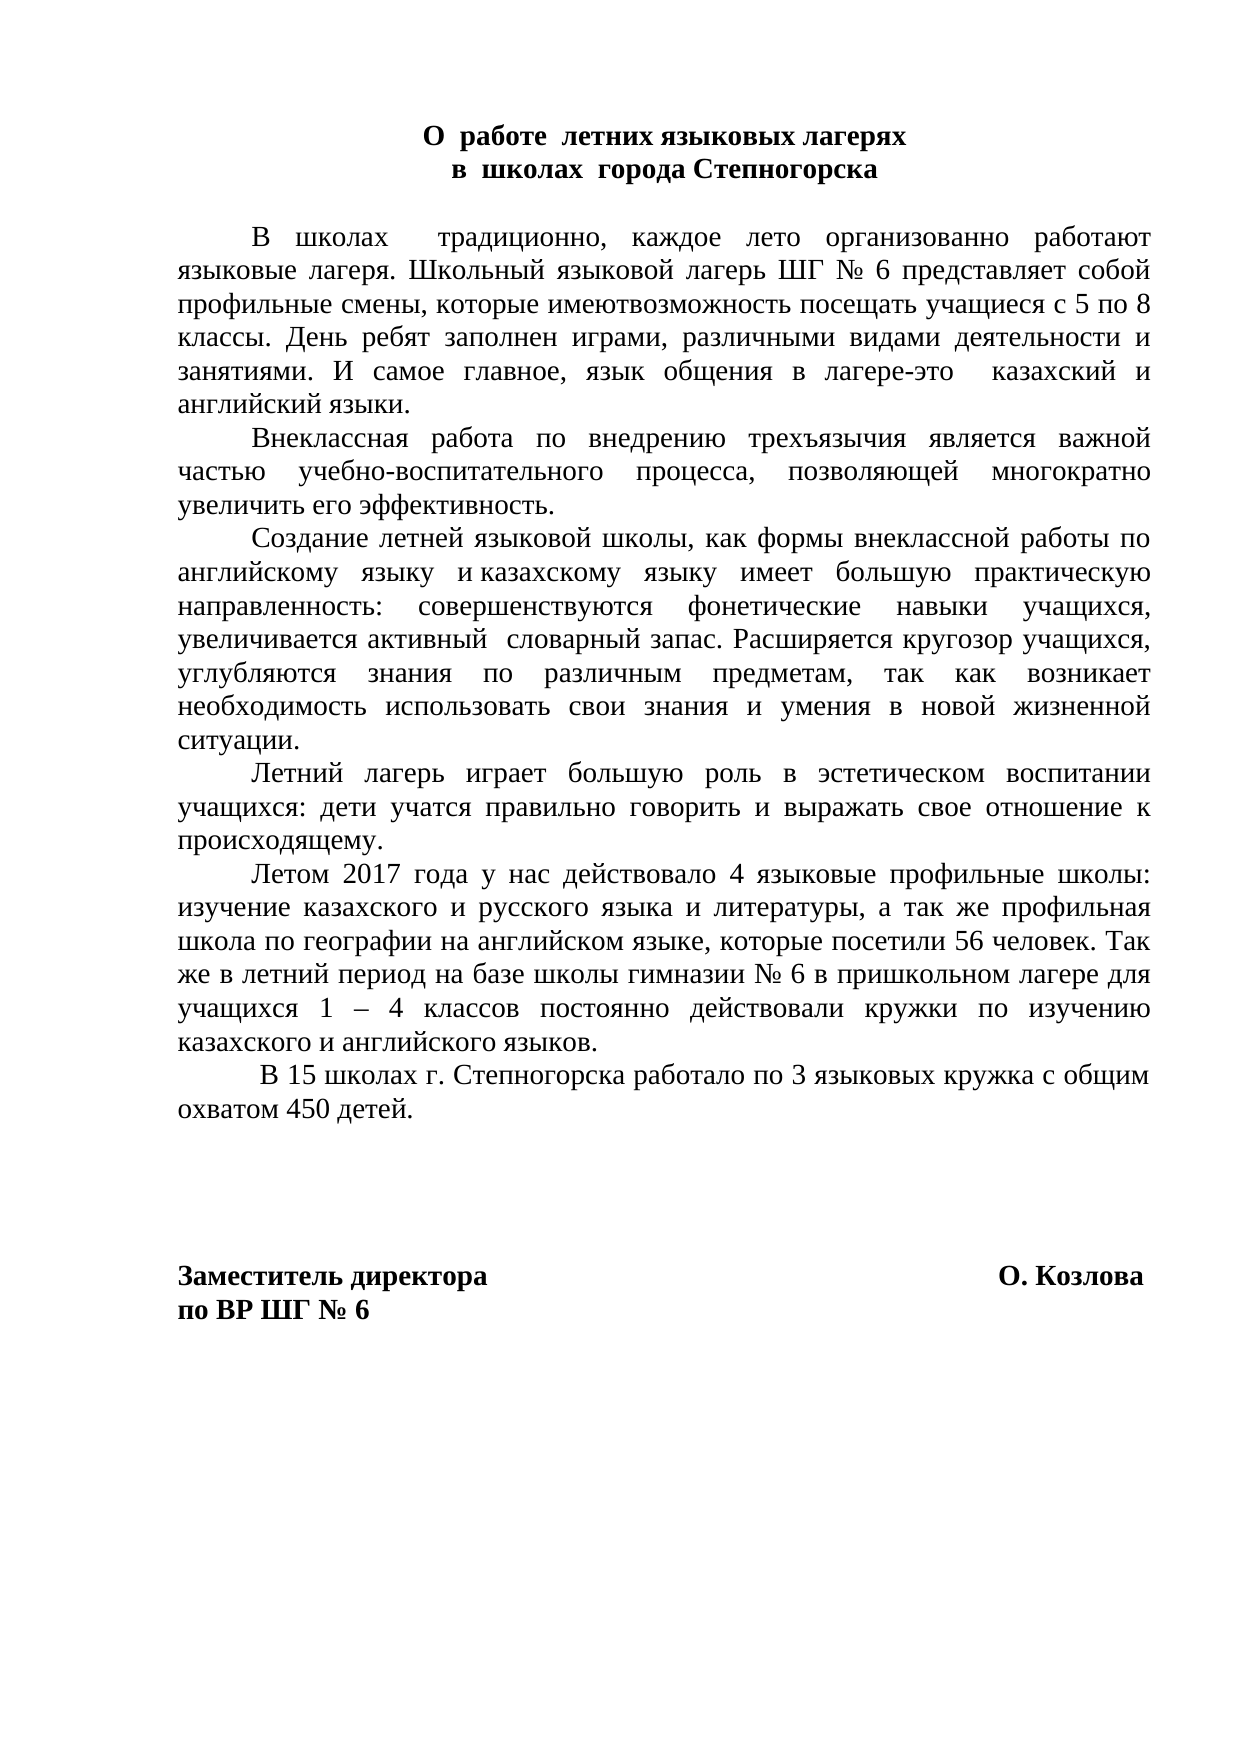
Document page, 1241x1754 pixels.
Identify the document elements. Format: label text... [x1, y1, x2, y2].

text О работе летних языковых лагерях [177, 118, 1152, 152]
text Внеклассная работа по внедрению трехъязычия является важной частью учебно-воспитательного процесса, позволяющей многократно увеличить его эффективность. [177, 420, 1152, 521]
text по ВР ШГ № 6 [177, 1292, 1152, 1326]
text Заместитель директора О. Козлова [177, 1258, 1152, 1292]
text В школах традиционно, каждое лето организованно работают языковые лагеря. Школьный языковой лагерь ШГ № 6 представляет собой профильные смены, которые имеютвозможность посещать учащиеся с 5 по 8 классы. День ребят заполнен играми, различными видами деятельности и занятиями. И самое главное, язык общения в лагере-это казахский и английский языки. [177, 219, 1152, 420]
text Летний лагерь играет большую роль в эстетическом воспитании учащихся: дети учатся правильно говорить и выражать свое отношение к происходящему. [177, 755, 1152, 856]
text в школах города Степногорска [177, 152, 1152, 185]
text В 15 школах г. Степногорска работало по 3 языковых кружка с общим охватом 450 детей. [177, 1057, 1152, 1124]
text Создание летней языковой школы, как формы внеклассной работы по английскому языку и казахскому языку имеет большую практическую направленность: совершенствуются фонетические навыки учащихся, увеличивается активный словарный запас. Расширяется кругозор учащихся, углубляются знания по различным предметам, так как возникает необходимость использовать свои знания и умения в новой жизненной ситуации. [177, 521, 1152, 755]
text Летом 2017 года у нас действовало 4 языковые профильные школы: изучение казахского и русского языка и литературы, а так же профильная школа по географии на английском языке, которые посетили 56 человек. Так же в летний период на базе школы гимназии № 6 в пришкольном лагере для учащихся 1 – 4 классов постоянно действовали кружки по изучению казахского и английского языков. [177, 856, 1152, 1057]
